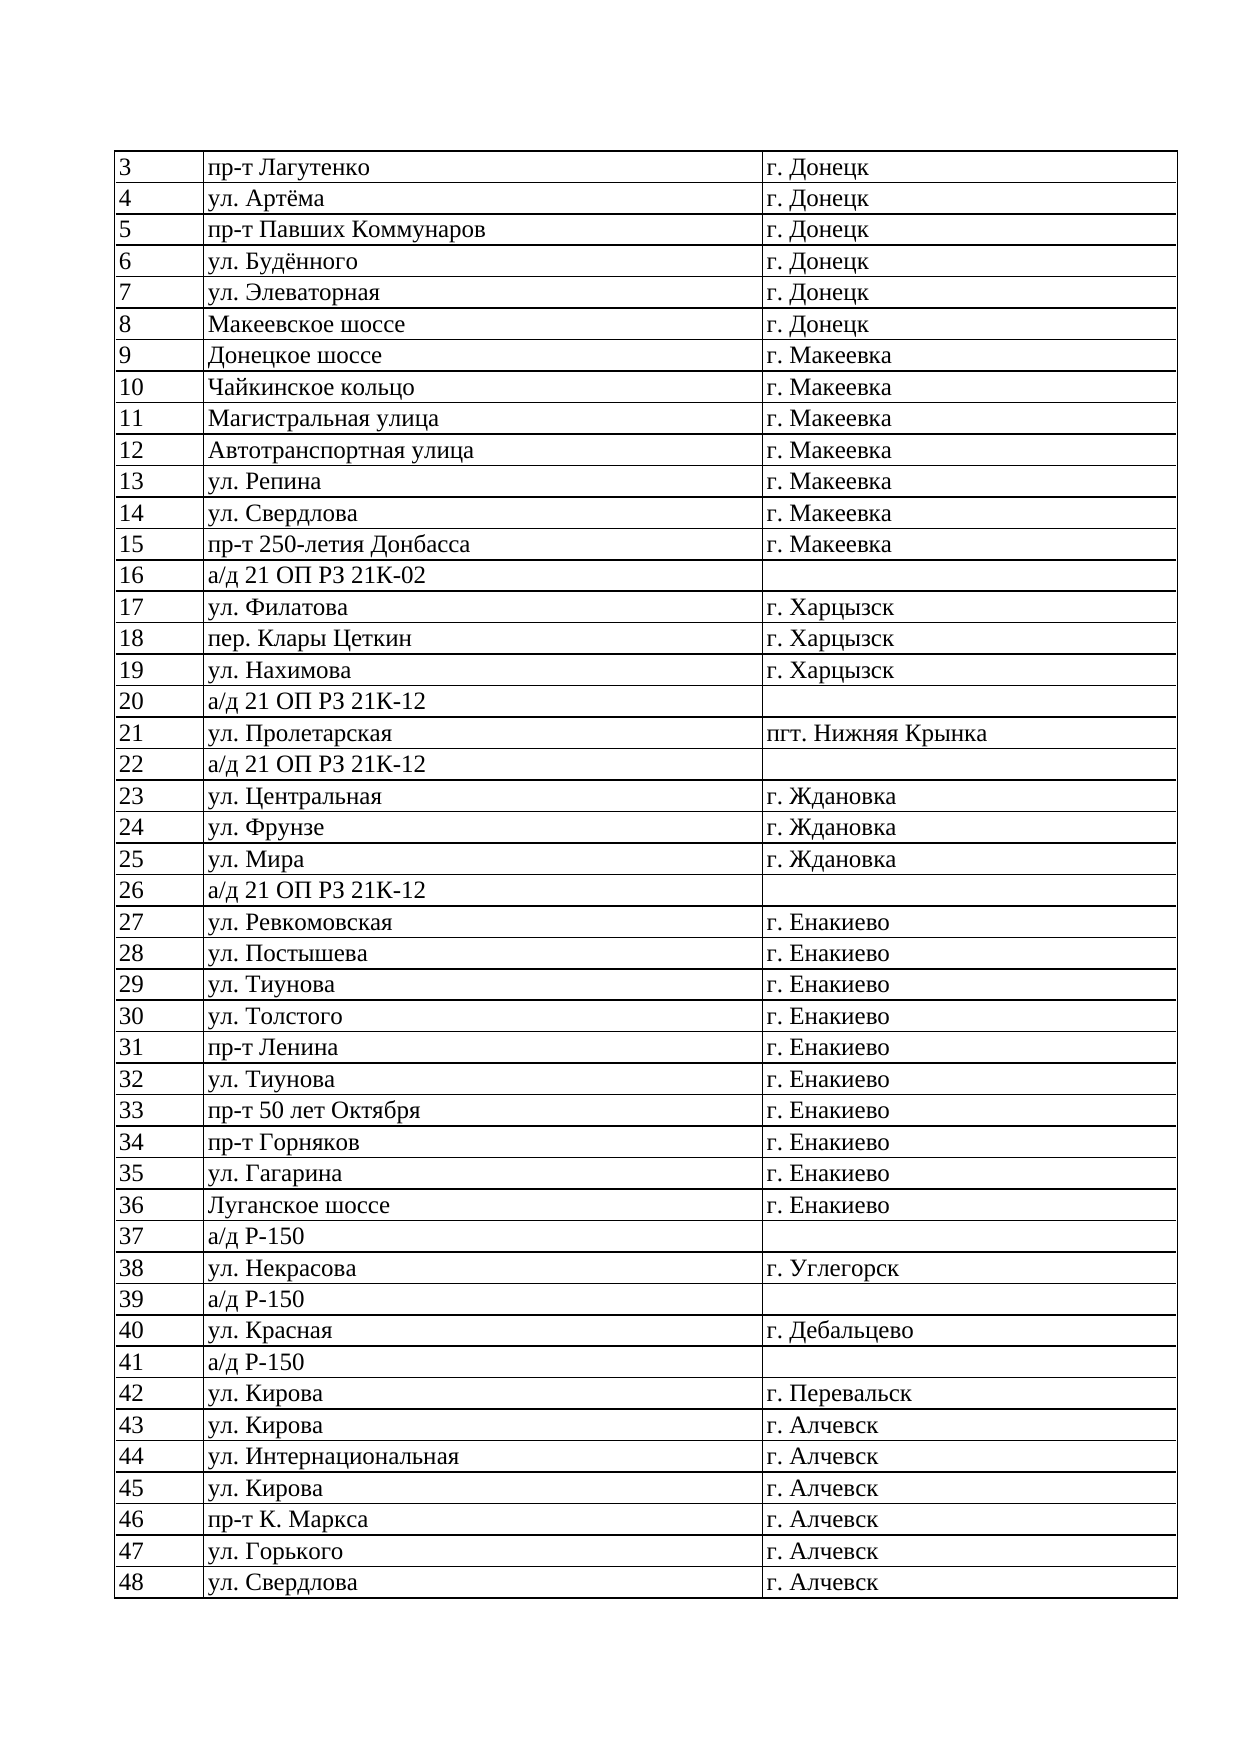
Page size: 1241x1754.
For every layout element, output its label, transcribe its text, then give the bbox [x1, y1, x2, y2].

table_cell Макеевское шоссе [204, 309, 762, 339]
table_cell 3 [115, 152, 203, 181]
table_cell ул. Кирова [204, 1410, 762, 1440]
table_cell ул. Филатова [204, 592, 762, 622]
table_cell пр-т К. Маркса [204, 1504, 762, 1534]
table_cell а/д 21 ОП РЗ 21К-12 [204, 686, 762, 716]
table_cell 43 [115, 1409, 203, 1440]
table_cell 45 [115, 1472, 203, 1503]
table_cell 21 [115, 717, 203, 748]
table_cell 38 [115, 1252, 203, 1282]
table_cell г. Макеевка [763, 433, 1177, 464]
table_cell г. Харцызск [763, 653, 1177, 685]
table_cell 41 [115, 1346, 203, 1377]
table_cell [763, 1345, 1177, 1377]
table_cell ул. Толстого [204, 1001, 762, 1031]
table_cell г. Енакиево [763, 1094, 1177, 1125]
table_cell [763, 685, 1177, 716]
table_cell а/д 21 ОП РЗ 21К-12 [204, 875, 762, 905]
table_cell 36 [115, 1189, 203, 1219]
table_cell 18 [115, 623, 203, 653]
table_cell г. Алчевск [763, 1503, 1177, 1534]
table_cell Чайкинское кольцо [204, 372, 762, 402]
table_cell 26 [115, 875, 203, 905]
table_cell 34 [115, 1126, 203, 1157]
table_cell ул. Постышева [204, 938, 762, 968]
table_cell 20 [115, 686, 203, 716]
table_cell Магистральная улица [204, 403, 762, 433]
table_cell ул. Некрасова [204, 1253, 762, 1282]
table_cell ул. Пролетарская [204, 718, 762, 748]
table_cell г. Харцызск [763, 622, 1177, 653]
table_cell г. Макеевка [763, 528, 1177, 559]
table_cell ул. Красная [204, 1316, 762, 1345]
table_cell г. Енакиево [763, 999, 1177, 1031]
table_cell Автотранспортная улица [204, 435, 762, 464]
table_cell [763, 1220, 1177, 1251]
table_cell ул. Кирова [204, 1378, 762, 1408]
table_cell 10 [115, 371, 203, 402]
table_cell г. Донецк [763, 276, 1177, 307]
table_cell ул. Элеваторная [204, 277, 762, 307]
table_cell пр-т Горняков [204, 1127, 762, 1157]
table_cell ул. Нахимова [204, 655, 762, 685]
table_cell г. Енакиево [763, 1062, 1177, 1094]
table_cell 13 [115, 466, 203, 496]
table_cell 40 [115, 1315, 203, 1345]
table_cell г. Алчевск [763, 1566, 1177, 1597]
table_cell 30 [115, 1000, 203, 1031]
table_cell ул. Центральная [204, 781, 762, 811]
table_cell г. Донецк [763, 152, 1177, 181]
table_cell 23 [115, 780, 203, 811]
table_cell 28 [115, 938, 203, 968]
table_cell ул. Будённого [204, 246, 762, 276]
table_cell пр-т 50 лет Октября [204, 1095, 762, 1125]
table_cell пер. Клары Цеткин [204, 623, 762, 653]
table_cell г. Енакиево [763, 1157, 1177, 1188]
table_cell 15 [115, 529, 203, 559]
table_cell г. Енакиево [763, 905, 1177, 936]
table_cell ул. Кирова [204, 1473, 762, 1503]
table_cell г. Донецк [763, 213, 1177, 244]
table_cell 14 [115, 497, 203, 527]
table_cell 9 [115, 340, 203, 370]
table_cell г. Енакиево [763, 1188, 1177, 1219]
table_cell Донецкое шоссе [204, 340, 762, 370]
table_cell 6 [115, 245, 203, 276]
table_cell 42 [115, 1378, 203, 1408]
table_cell 11 [115, 403, 203, 433]
table_cell г. Макеевка [763, 496, 1177, 527]
table_cell а/д Р-150 [204, 1284, 762, 1314]
table_cell г. Донецк [763, 307, 1177, 339]
table_cell [763, 559, 1177, 590]
table_cell г. Углегорск [763, 1251, 1177, 1282]
table_cell г. Алчевск [763, 1534, 1177, 1566]
table_cell ул. Репина [204, 466, 762, 496]
table_cell ул. Ревкомовская [204, 907, 762, 936]
table_cell 44 [115, 1441, 203, 1471]
table_cell г. Енакиево [763, 968, 1177, 999]
table_cell г. Алчевск [763, 1471, 1177, 1503]
table_cell 16 [115, 560, 203, 590]
table_cell ул. Интернациональная [204, 1441, 762, 1471]
table_cell ул. Фрунзе [204, 812, 762, 842]
table_cell 5 [115, 214, 203, 244]
table_cell а/д 21 ОП РЗ 21К-12 [204, 749, 762, 779]
table_cell 12 [115, 434, 203, 464]
table_cell [763, 1283, 1177, 1314]
table_cell 47 [115, 1535, 203, 1566]
table_cell 24 [115, 812, 203, 842]
table_cell 27 [115, 906, 203, 936]
table_cell Луганское шоссе [204, 1190, 762, 1219]
table_cell г. Макеевка [763, 402, 1177, 433]
table_cell г. Перевальск [763, 1377, 1177, 1408]
table_cell ул. Свердлова [204, 1567, 762, 1597]
table_cell г. Харцызск [763, 590, 1177, 622]
table_cell 8 [115, 308, 203, 339]
table_cell пр-т 250-летия Донбасса [204, 529, 762, 559]
table_cell 25 [115, 843, 203, 873]
table_cell г. Енакиево [763, 1031, 1177, 1062]
table_cell г. Донецк [763, 244, 1177, 276]
table_cell а/д 21 ОП РЗ 21К-02 [204, 561, 762, 590]
table_cell 19 [115, 654, 203, 685]
table_cell г. Макеевка [763, 465, 1177, 496]
table_cell г. Алчевск [763, 1440, 1177, 1471]
table_cell пр-т Павших Коммунаров [204, 215, 762, 244]
table_cell пр-т Лагутенко [204, 152, 762, 181]
table_cell ул. Артёма [204, 183, 762, 213]
table_cell 7 [115, 277, 203, 307]
table_cell 32 [115, 1063, 203, 1094]
table_cell г. Макеевка [763, 370, 1177, 402]
table_cell [763, 748, 1177, 779]
table_cell ул. Мира [204, 844, 762, 873]
table_cell г. Дебальцево [763, 1314, 1177, 1345]
table_cell г. Алчевск [763, 1408, 1177, 1440]
table_cell 35 [115, 1158, 203, 1188]
table_cell 37 [115, 1221, 203, 1251]
table_cell а/д Р-150 [204, 1221, 762, 1251]
table_cell а/д Р-150 [204, 1347, 762, 1377]
table_cell пгт. Нижняя Крынка [763, 716, 1177, 748]
table_cell г. Ждановка [763, 842, 1177, 873]
table_cell 48 [115, 1567, 203, 1597]
table_cell г. Ждановка [763, 811, 1177, 842]
table_cell 39 [115, 1284, 203, 1314]
table_cell 31 [115, 1032, 203, 1062]
table_cell г. Енакиево [763, 1125, 1177, 1157]
table_cell 4 [115, 183, 203, 213]
table_cell пр-т Ленина [204, 1032, 762, 1062]
table_cell [763, 874, 1177, 905]
table_cell ул. Тиунова [204, 1064, 762, 1094]
table_cell ул. Горького [204, 1536, 762, 1566]
table_cell г. Донецк [763, 181, 1177, 213]
table_cell 22 [115, 749, 203, 779]
table_cell 17 [115, 591, 203, 622]
table_cell 29 [115, 969, 203, 999]
table_cell ул. Тиунова [204, 970, 762, 999]
table_cell 33 [115, 1095, 203, 1125]
table_cell ул. Гагарина [204, 1158, 762, 1188]
table_cell г. Макеевка [763, 339, 1177, 370]
table_cell г. Енакиево [763, 936, 1177, 968]
table_cell ул. Свердлова [204, 498, 762, 527]
table_cell 46 [115, 1504, 203, 1534]
table_cell г. Ждановка [763, 779, 1177, 811]
